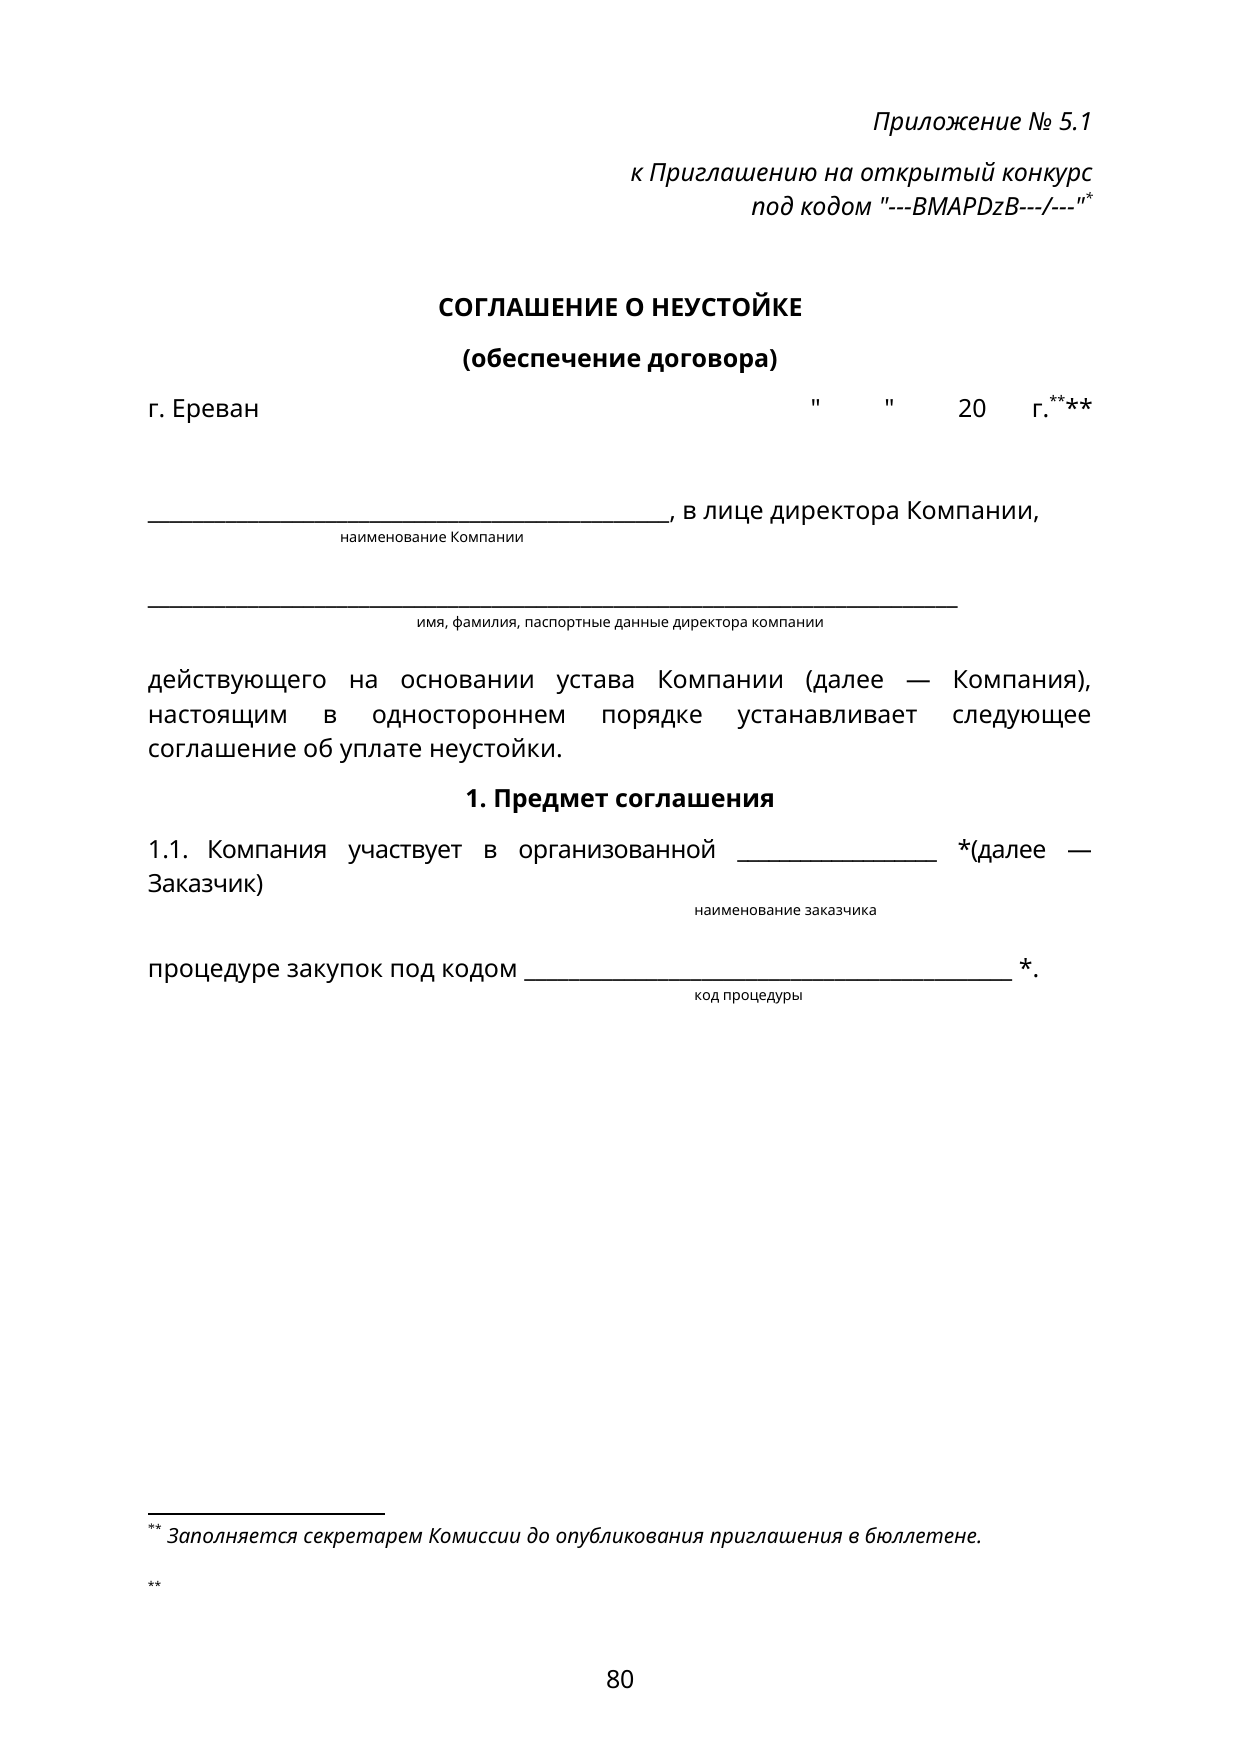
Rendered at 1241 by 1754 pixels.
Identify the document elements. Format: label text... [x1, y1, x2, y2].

table_header г. Ереван [136, 391, 635, 442]
text 1. Предмет соглашения [148, 781, 1092, 815]
text процедуре закупок под кодом ____________________________________________ *. [148, 951, 1092, 985]
text действующего на основании устава Компании (далее — Компания), настоящим в одностороннем порядке устанавливает следующее соглашение об уплате неустойки. [148, 662, 1092, 764]
text наименование заказчика [694, 900, 1092, 934]
text _______________________________________________, в лице директора Компании, [148, 493, 1092, 527]
text СОГЛАШЕНИЕ О НЕУСТОЙКЕ [148, 290, 1092, 324]
text наименование Компании [340, 527, 1092, 561]
text _________________________________________________________________________ [148, 577, 1092, 611]
text 1.1. Компания участвует в организованной ___________________ *(далее — Заказчик) [148, 832, 1092, 900]
text (обеспечение договора) [148, 340, 1092, 374]
text код процедуры [694, 985, 1092, 1019]
text к Приглашению на открытый конкурс под кодом "---BMAPDzB---/---"* [148, 154, 1092, 222]
text имя, фамилия, паспортные данные директора компании [148, 611, 1092, 646]
table_header " " 20 г.** [635, 391, 1104, 442]
text Приложение № 5.1 [148, 103, 1092, 137]
